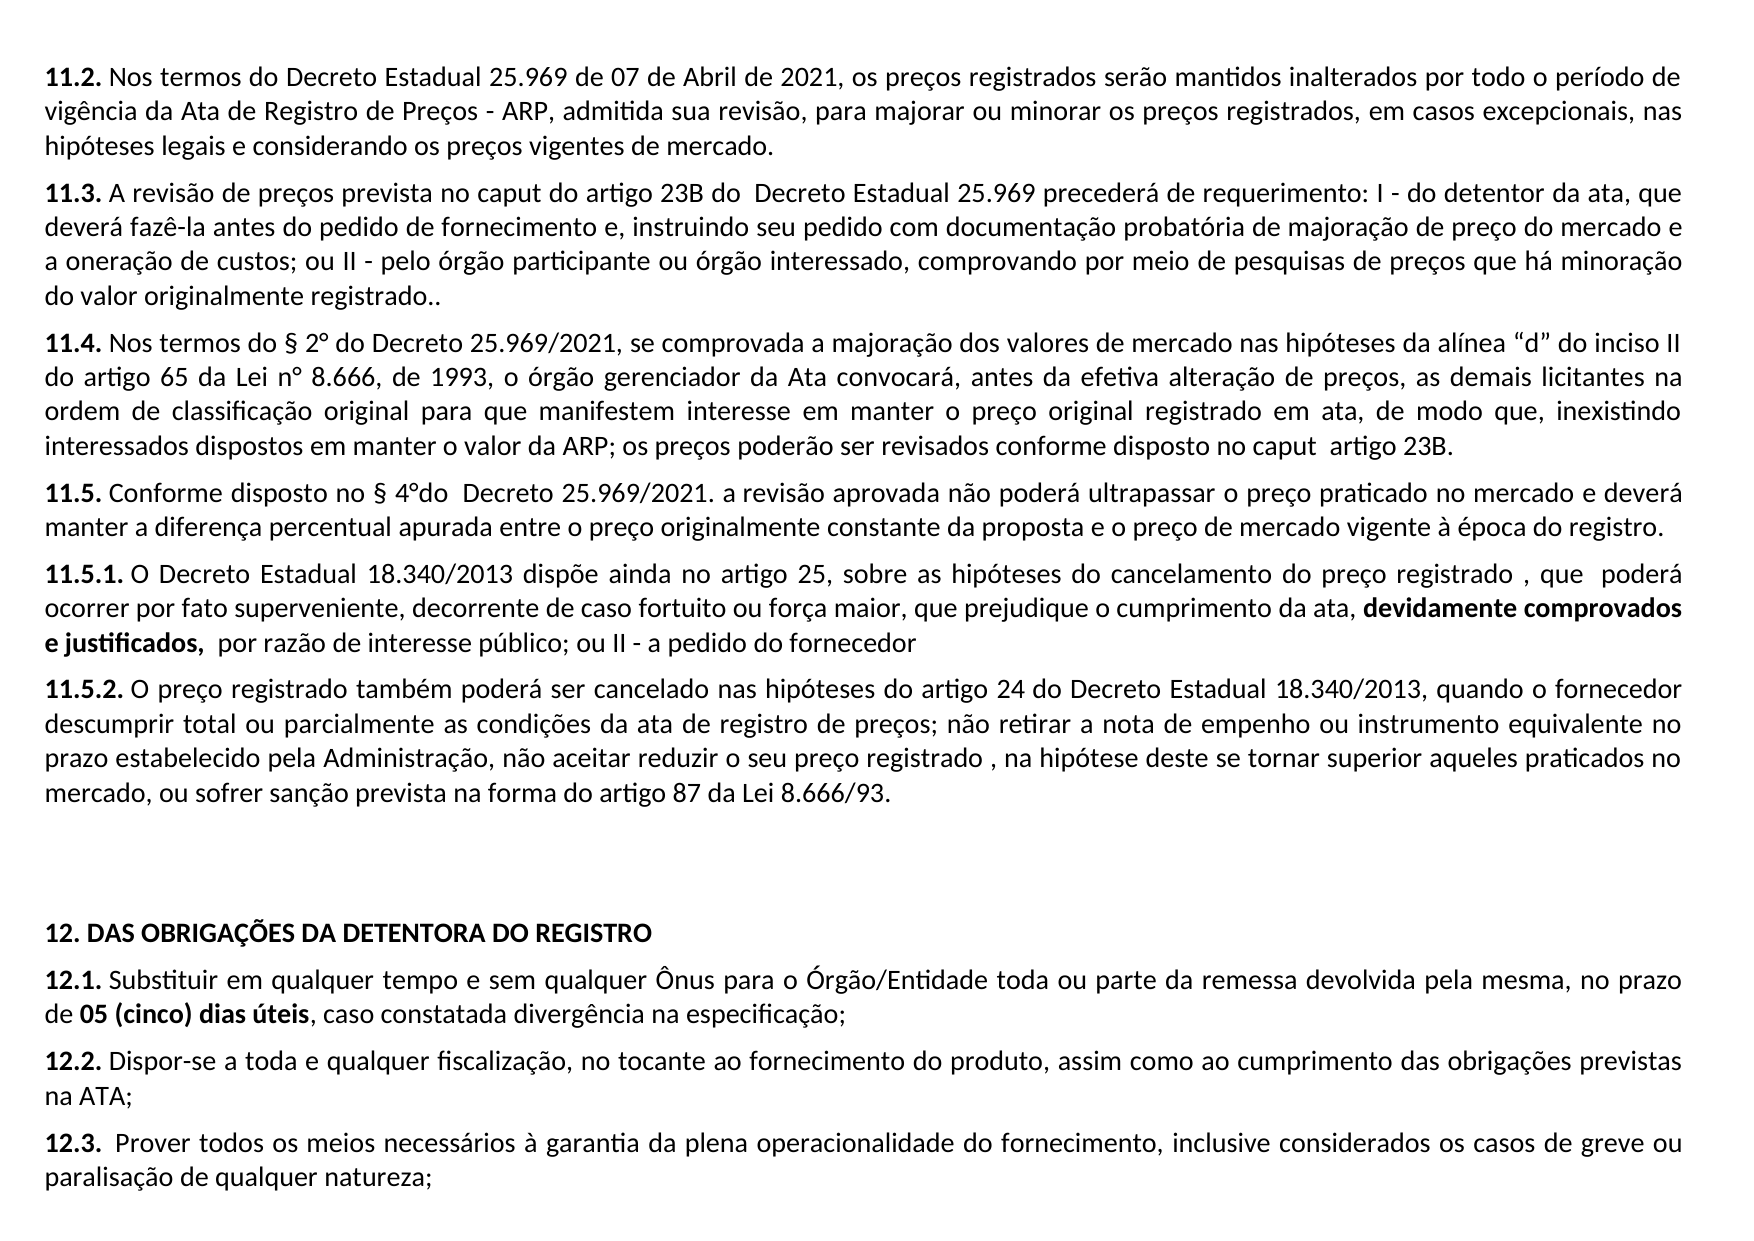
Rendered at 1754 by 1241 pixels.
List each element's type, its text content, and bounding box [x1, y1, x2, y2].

text 11.5. Conforme disposto no § 4°do Decreto 25.969/2021. a revisão aprovada não poderá ultrapassar o preço praticado no mercado e deverá manter a diferença percentual apurada entre o preço originalmente constante da proposta e o preço de mercado vigente à época do registro. [44, 475, 1682, 543]
text 12.1. Substituir em qualquer tempo e sem qualquer Ônus para o Órgão/Entidade toda ou parte da remessa devolvida pela mesma, no prazo de 05 (cinco) dias úteis, caso constatada divergência na especificação; [44, 962, 1682, 1031]
text 12.2. Dispor-se a toda e qualquer fiscalização, no tocante ao fornecimento do produto, assim como ao cumprimento das obrigações previstas na ATA; [44, 1043, 1682, 1112]
text 11.5.1. O Decreto Estadual 18.340/2013 dispõe ainda no artigo 25, sobre as hipóteses do cancelamento do preço registrado , que poderá ocorrer por fato superveniente, decorrente de caso fortuito ou força maior, que prejudique o cumprimento da ata, devidamente comprovados e justificados, por razão de interesse público; ou II - a pedido do fornecedor [44, 556, 1682, 659]
text 12.3. Prover todos os meios necessários à garantia da plena operacionalidade do fornecimento, inclusive considerados os casos de greve ou paralisação de qualquer natureza; [44, 1125, 1682, 1193]
text 11.3. A revisão de preços prevista no caput do artigo 23B do Decreto Estadual 25.969 precederá de requerimento: I - do detentor da ata, que deverá fazê-la antes do pedido de fornecimento e, instruindo seu pedido com documentação probatória de majoração de preço do mercado e a oneração de custos; ou II - pelo órgão participante ou órgão interessado, comprovando por meio de pesquisas de preços que há minoração do valor originalmente registrado.. [44, 175, 1682, 312]
text 12. DAS OBRIGAÇÕES DA DETENTORA DO REGISTRO [44, 915, 1682, 950]
text 11.5.2. O preço registrado também poderá ser cancelado nas hipóteses do artigo 24 do Decreto Estadual 18.340/2013, quando o fornecedor descumprir total ou parcialmente as condições da ata de registro de preços; não retirar a nota de empenho ou instrumento equivalente no prazo estabelecido pela Administração, não aceitar reduzir o seu preço registrado , na hipótese deste se tornar superior aqueles praticados no mercado, ou sofrer sanção prevista na forma do artigo 87 da Lei 8.666/93. [44, 672, 1682, 809]
text 11.4. Nos termos do § 2° do Decreto 25.969/2021, se comprovada a majoração dos valores de mercado nas hipóteses da alínea “d” do inciso II do artigo 65 da Lei n° 8.666, de 1993, o órgão gerenciador da Ata convocará, antes da efetiva alteração de preços, as demais licitantes na ordem de classificação original para que manifestem interesse em manter o preço original registrado em ata, de modo que, inexistindo interessados dispostos em manter o valor da ARP; os preços poderão ser revisados conforme disposto no caput artigo 23B. [44, 325, 1682, 462]
text 11.2. Nos termos do Decreto Estadual 25.969 de 07 de Abril de 2021, os preços registrados serão mantidos inalterados por todo o período de vigência da Ata de Registro de Preços - ARP, admitida sua revisão, para majorar ou minorar os preços registrados, em casos excepcionais, nas hipóteses legais e considerando os preços vigentes de mercado. [44, 59, 1682, 162]
